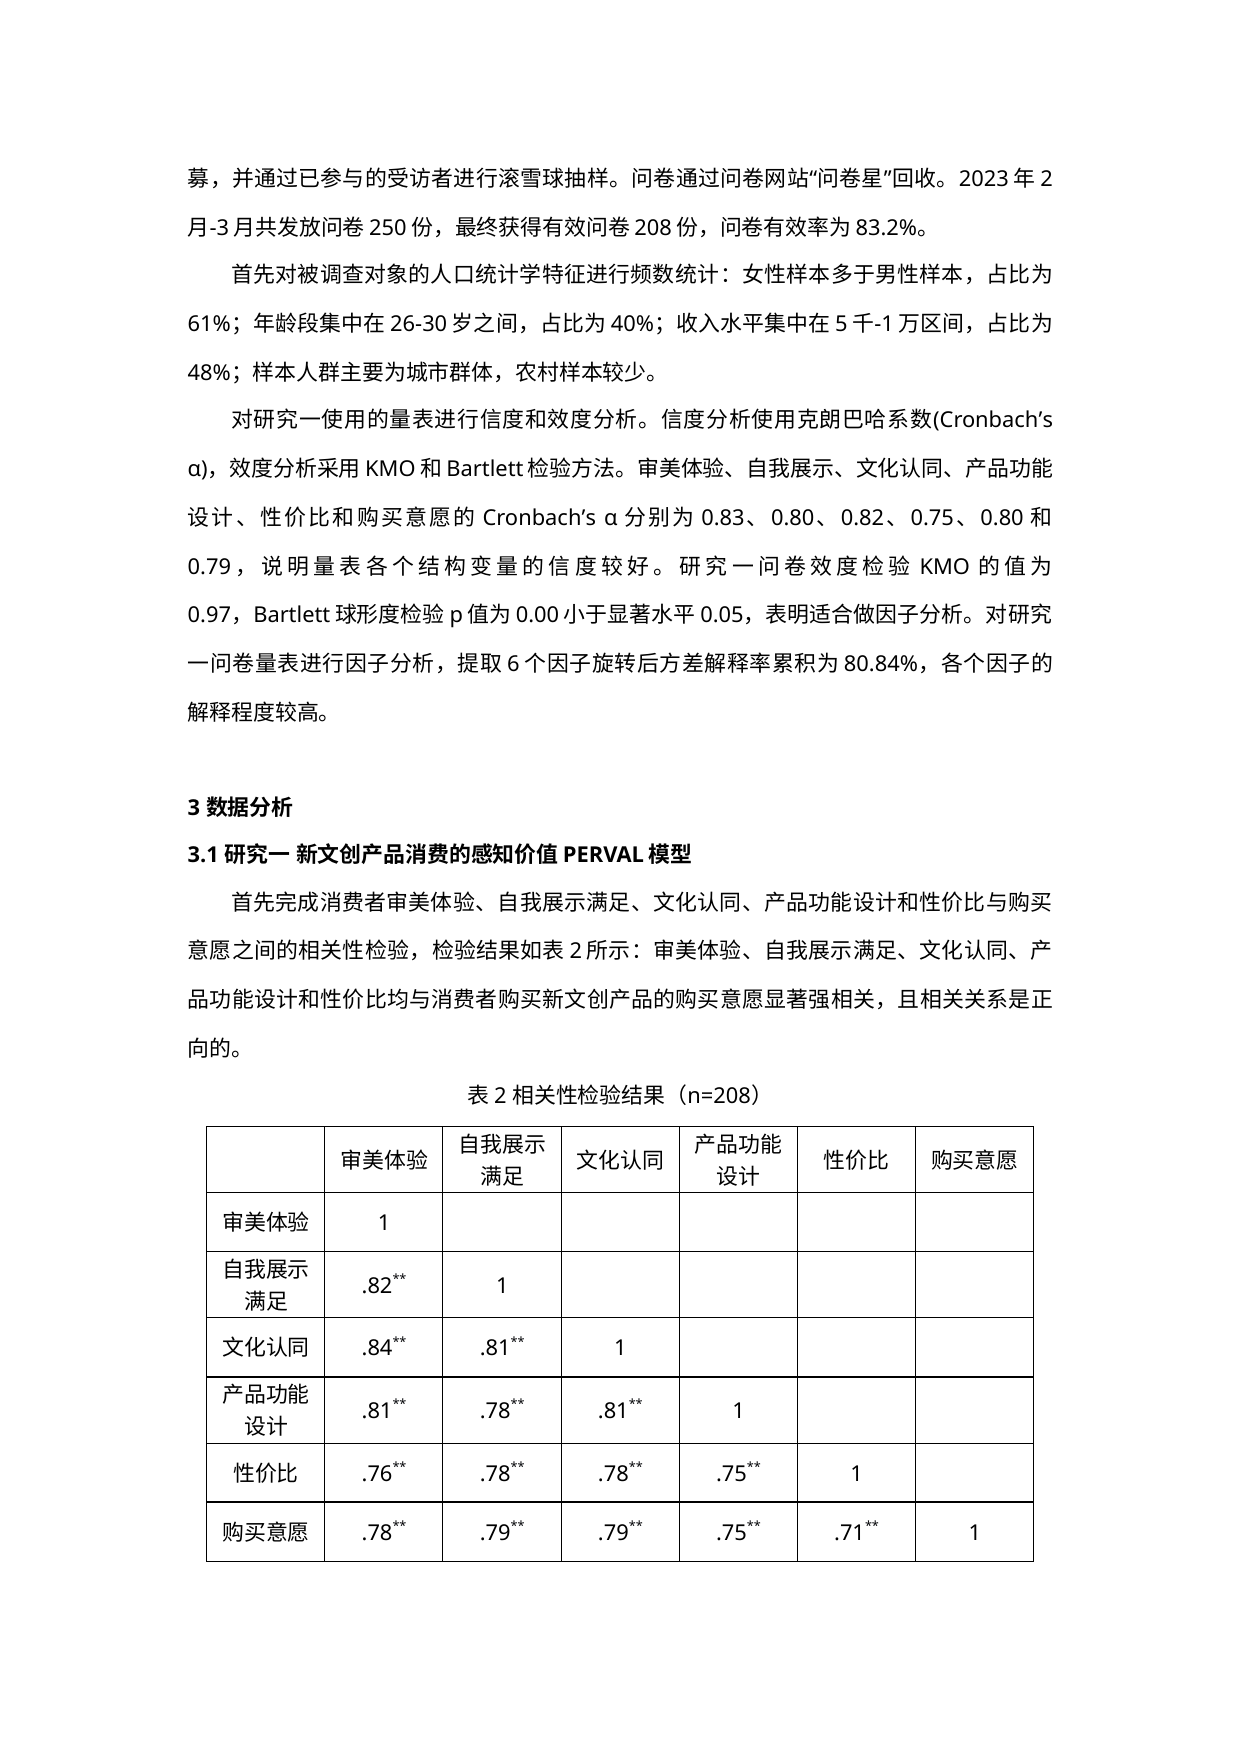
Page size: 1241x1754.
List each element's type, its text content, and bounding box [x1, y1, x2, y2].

table_cell [798, 1378, 915, 1442]
table_header [207, 1127, 324, 1192]
table_header 自我展示满足 [443, 1127, 561, 1192]
table_cell [916, 1378, 1033, 1442]
table_cell [562, 1193, 679, 1251]
text 3.1 研究一 新文创产品消费的感知价值PERVAL模型 [187, 838, 1053, 870]
table_cell .78** [443, 1444, 561, 1501]
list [187, 162, 1053, 243]
table_cell [798, 1318, 915, 1376]
table_cell [916, 1193, 1033, 1251]
table_cell .78** [325, 1503, 442, 1561]
table_cell .76** [325, 1444, 442, 1501]
table_cell 文化认同 [207, 1318, 324, 1376]
table_cell 1 [680, 1378, 797, 1442]
table_cell 1 [325, 1193, 442, 1251]
table_cell [443, 1193, 561, 1251]
table_header 性价比 [798, 1127, 915, 1192]
table_cell [798, 1193, 915, 1251]
table_header 审美体验 [325, 1127, 442, 1192]
table_cell .82** [325, 1252, 442, 1317]
table_cell [916, 1318, 1033, 1376]
table_cell 审美体验 [207, 1193, 324, 1251]
table_cell .79** [443, 1503, 561, 1561]
table_cell .75** [680, 1503, 797, 1561]
table_cell [916, 1252, 1033, 1317]
table_header 文化认同 [562, 1127, 679, 1192]
table_cell 1 [798, 1444, 915, 1501]
table_cell .81** [325, 1378, 442, 1442]
table_cell 性价比 [207, 1444, 324, 1501]
table_cell [680, 1318, 797, 1376]
table_cell [680, 1193, 797, 1251]
table_cell [562, 1252, 679, 1317]
table_cell .78** [562, 1444, 679, 1501]
table_cell [916, 1444, 1033, 1501]
list 对研究一使用的量表进行信度和效度分析。信度分析使用克朗巴哈系数(Cronbach’s α)，效度分析采用KMO和Bartlett检验方法。审美体验、自我展示、文化认同、产品功能设计、性价比和购买意愿的Cronbach’s α分别为0.83、0.80、0.82、0.75、0.80和0.79，说明量表各个结构变量的信度较好。研究一问卷效度检验KMO的值为0.97，Bartlett球形度检验p值为0.00小于显著水平0.05，表明适合做因子分析。对研究一问卷量表进行因子分析，提取6个因子旋转后方差解释率累积为80.84%，各个因子的解释程度较高。 [187, 403, 1053, 728]
table_cell .81** [443, 1318, 561, 1376]
table_cell 产品功能设计 [207, 1378, 324, 1442]
table_header 产品功能设计 [680, 1127, 797, 1192]
table_cell 1 [916, 1503, 1033, 1561]
table_header 购买意愿 [916, 1127, 1033, 1192]
table_cell .71** [798, 1503, 915, 1561]
table_cell 1 [562, 1318, 679, 1376]
table_cell .79** [562, 1503, 679, 1561]
list 表2 相关性检验结果（n=208） [187, 1079, 1053, 1111]
table_cell .84** [325, 1318, 442, 1376]
table_cell 1 [443, 1252, 561, 1317]
table_cell .75** [680, 1444, 797, 1501]
text 3 数据分析 [187, 790, 1053, 823]
table_cell 自我展示满足 [207, 1252, 324, 1317]
table_cell .81** [562, 1378, 679, 1442]
table_cell 购买意愿 [207, 1503, 324, 1561]
table_cell [798, 1252, 915, 1317]
table_cell .78** [443, 1378, 561, 1442]
list 首先对被调查对象的人口统计学特征进行频数统计：女性样本多于男性样本，占比为61%；年龄段集中在26-30岁之间，占比为40%；收入水平集中在5千-1万区间，占比为48%；样本人群主要为城市群体，农村样本较少。 [187, 258, 1053, 388]
list 首先完成消费者审美体验、自我展示满足、文化认同、产品功能设计和性价比与购买意愿之间的相关性检验，检验结果如表2所示：审美体验、自我展示满足、文化认同、产品功能设计和性价比均与消费者购买新文创产品的购买意愿显著强相关，且相关关系是正向的。 [187, 885, 1053, 1064]
table_cell [680, 1252, 797, 1317]
